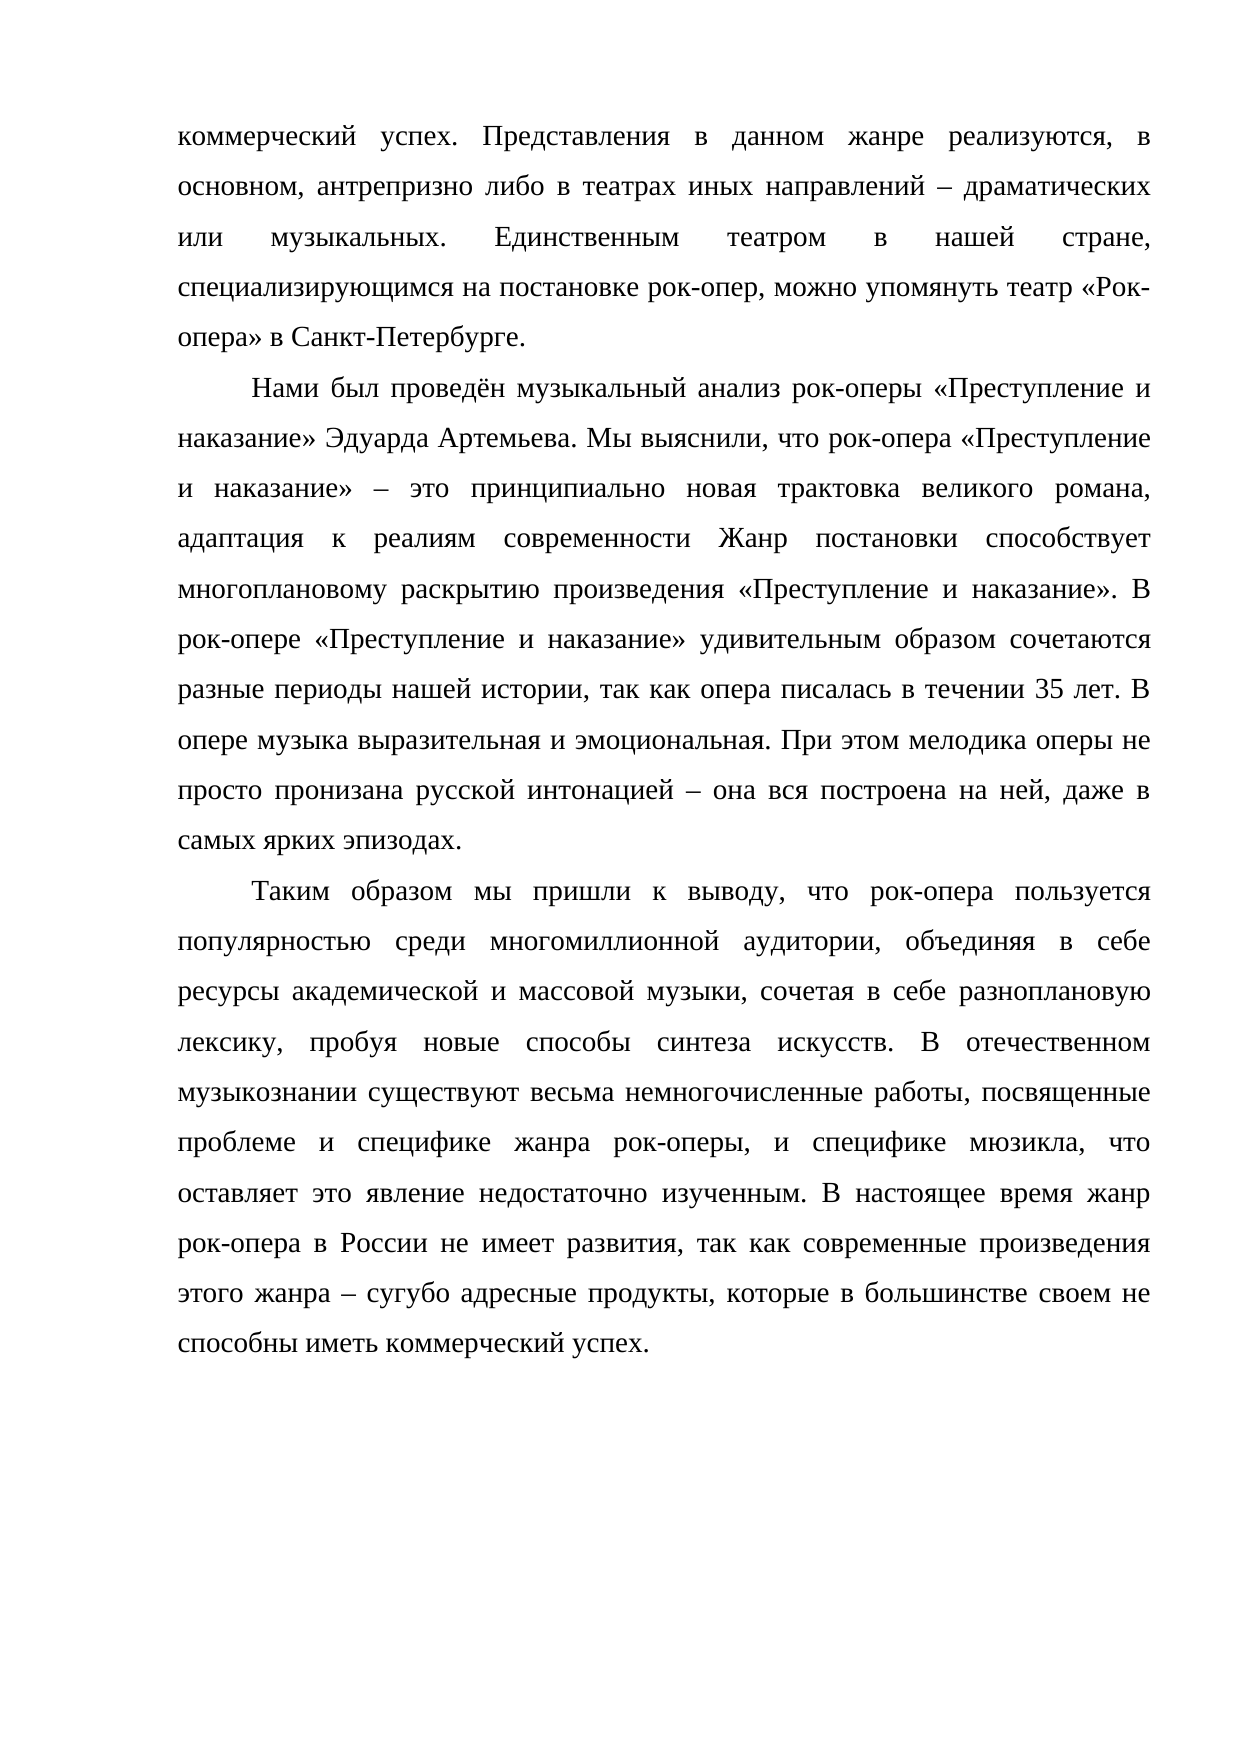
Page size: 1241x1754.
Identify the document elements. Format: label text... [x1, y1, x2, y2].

text Таким образом мы пришли к выводу, что рок-опера пользуется популярностью среди многомиллионной аудитории, объединяя в себе ресурсы академической и массовой музыки, сочетая в себе разноплановую лексику, пробуя новые способы синтеза искусств. В отечественном музыкознании существуют весьма немногочисленные работы, посвященные проблеме и специфике жанра рок-оперы, и специфике мюзикла, что оставляет это явление недостаточно изученным. В настоящее время жанр рок-опера в России не имеет развития, так как современные произведения этого жанра – сугубо адресные продукты, которые в большинстве своем не способны иметь коммерческий успех. [177, 873, 1152, 1359]
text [177, 118, 1152, 353]
text Нами был проведён музыкальный анализ рок-оперы «Преступление и наказание» Эдуарда Артемьева. Мы выяснили, что рок-опера «Преступление и наказание» – это принципиально новая трактовка великого романа, адаптация к реалиям современности Жанр постановки способствует многоплановому раскрытию произведения «Преступление и наказание». В рок-опере «Преступление и наказание» удивительным образом сочетаются разные периоды нашей истории, так как опера писалась в течении 35 лет. В опере музыка выразительная и эмоциональная. При этом мелодика оперы не просто пронизана русской интонацией – она вся построена на ней, даже в самых ярких эпизодах. [177, 370, 1152, 856]
